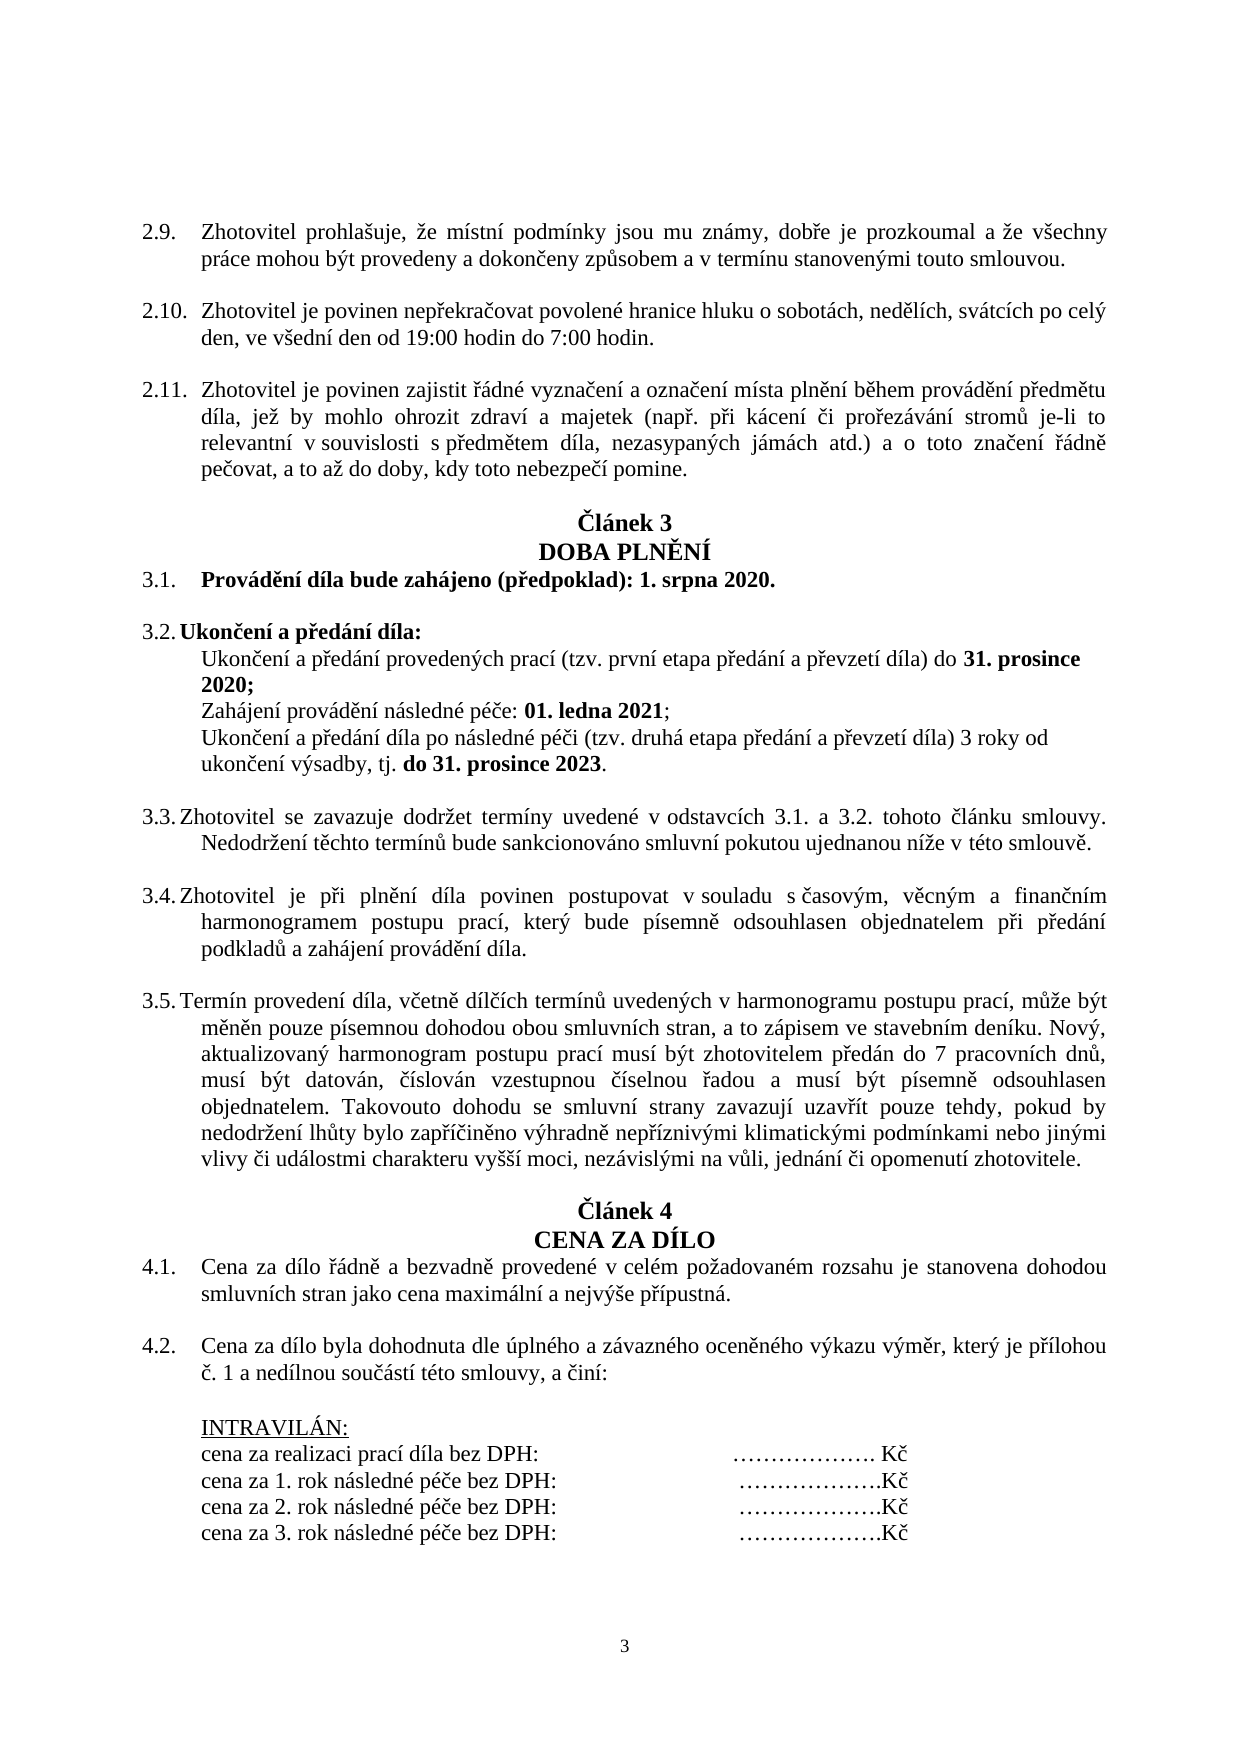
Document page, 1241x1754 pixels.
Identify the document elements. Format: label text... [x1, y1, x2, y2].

list Zhotovitel je povinen zajistit řádné vyznačení a označení místa plnění během provádění předmětu díla, jež by mohlo ohrozit zdraví a majetek (např. při kácení či prořezávání stromů je-li to relevantní v souvislosti s předmětem díla, nezasypaných jámách atd.) a o toto značení řádně pečovat, a to až do doby, kdy toto nebezpečí pomine. [142, 376, 1107, 482]
list Zhotovitel prohlašuje, že místní podmínky jsou mu známy, dobře je prozkoumal a že všechny práce mohou být provedeny a dokončeny způsobem a v termínu stanovenými touto smlouvou. [142, 218, 1107, 271]
text cena za 2. rok následné péče bez DPH: ……………….Kč [201, 1493, 1107, 1519]
text 4.2. Cena za dílo byla dohodnuta dle úplného a závazného oceněného výkazu výměr, který je přílohou č. 1 a nedílnou součástí této smlouvy, a činí: [142, 1332, 1107, 1385]
text Ukončení a předání provedených prací (tzv. první etapa předání a převzetí díla) do 31. prosince 2020; [186, 645, 1116, 697]
text cena za 3. rok následné péče bez DPH: ……………….Kč [201, 1519, 1107, 1546]
subtitle Článek 4 [142, 1196, 1107, 1225]
text 4.1. Cena za dílo řádně a bezvadně provedené v celém požadovaném rozsahu je stanovena dohodou smluvních stran jako cena maximální a nejvýše přípustná. [142, 1253, 1107, 1306]
text INTRAVILÁN: [201, 1414, 1107, 1440]
list Provádění díla bude zahájeno (předpoklad): 1. srpna 2020. [142, 566, 1107, 592]
subtitle CENA ZA DÍLO [142, 1225, 1107, 1253]
text Ukončení a předání díla po následné péči (tzv. druhá etapa předání a převzetí díla) 3 roky od ukončení výsadby, tj. do 31. prosince 2023. [201, 724, 1107, 777]
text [201, 1440, 1107, 1467]
list Zhotovitel je při plnění díla povinen postupovat v souladu s časovým, věcným a finančním harmonogramem postupu prací, který bude písemně odsouhlasen objednatelem při předání podkladů a zahájení provádění díla. [142, 882, 1107, 961]
list Zhotovitel se zavazuje dodržet termíny uvedené v odstavcích 3.1. a 3.2. tohoto článku smlouvy. Nedodržení těchto termínů bude sankcionováno smluvní pokutou ujednanou níže v této smlouvě. [142, 803, 1107, 856]
text cena za 1. rok následné péče bez DPH: ……………….Kč [201, 1467, 1107, 1493]
list Ukončení a předání díla: [142, 618, 1107, 645]
subtitle Článek 3 [142, 508, 1107, 537]
list Zhotovitel je povinen nepřekračovat povolené hranice hluku o sobotách, nedělích, svátcích po celý den, ve všední den od 19:00 hodin do 7:00 hodin. [142, 297, 1107, 350]
subtitle DOBA PLNĚNÍ [142, 537, 1107, 566]
list Termín provedení díla, včetně dílčích termínů uvedených v harmonogramu postupu prací, může být měněn pouze písemnou dohodou obou smluvních stran, a to zápisem ve stavebním deníku. Nový, aktualizovaný harmonogram postupu prací musí být zhotovitelem předán do 7 pracovních dnů, musí být datován, číslován vzestupnou číselnou řadou a musí být písemně odsouhlasen objednatelem. Takovouto dohodu se smluvní strany zavazují uzavřít pouze tehdy, pokud by nedodržení lhůty bylo zapříčiněno výhradně nepříznivými klimatickými podmínkami nebo jinými vlivy či událostmi charakteru vyšší moci, nezávislými na vůli, jednání či opomenutí zhotovitele. [142, 987, 1107, 1172]
text Zahájení provádění následné péče: 01. ledna 2021; [201, 697, 1107, 724]
